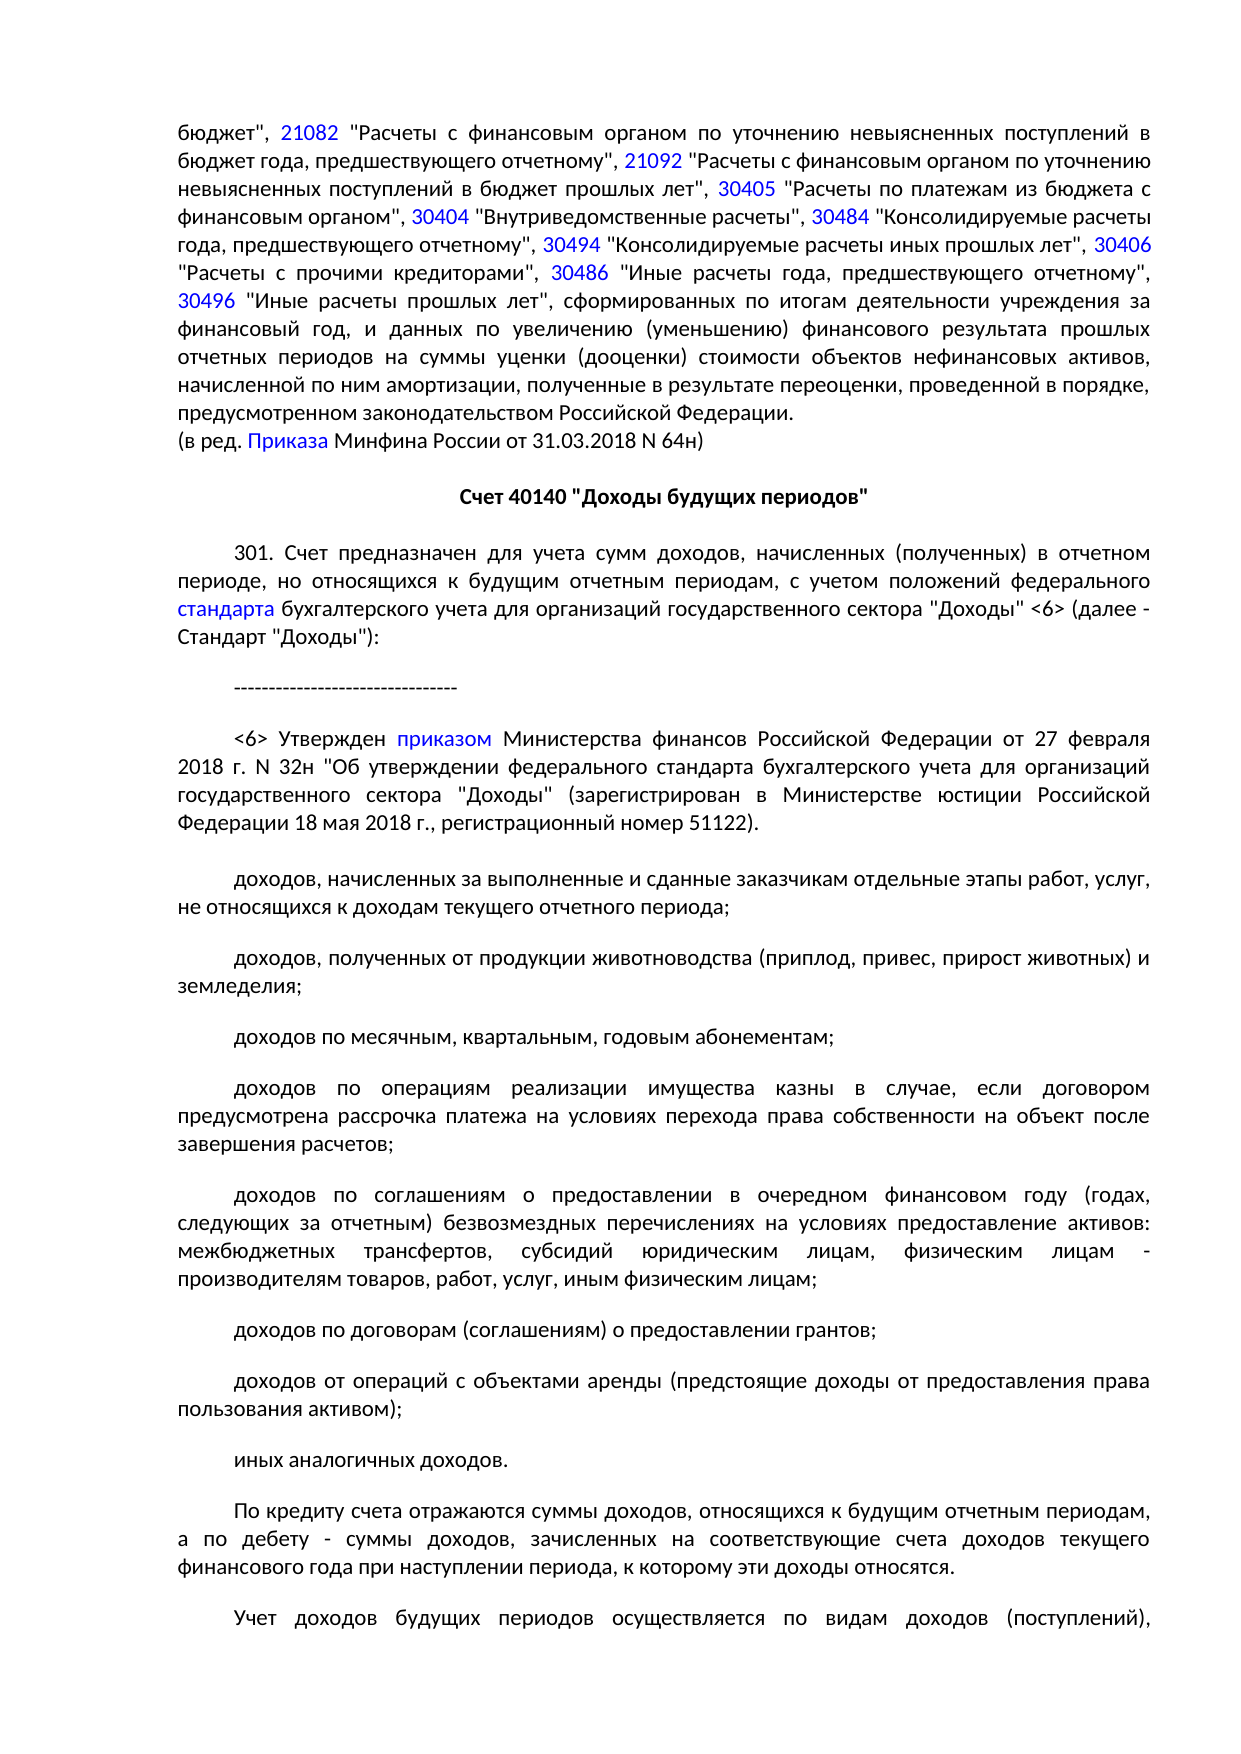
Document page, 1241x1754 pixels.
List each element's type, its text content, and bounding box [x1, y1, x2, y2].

text доходов по договорам (соглашениям) о предоставлении грантов; [177, 1315, 1152, 1343]
text доходов, полученных от продукции животноводства (приплод, привес, прирост животных) и земледелия; [177, 943, 1152, 999]
text доходов, начисленных за выполненные и сданные заказчикам отдельные этапы работ, услуг, не относящихся к доходам текущего отчетного периода; [177, 864, 1152, 921]
text доходов от операций с объектами аренды (предстоящие доходы от предоставления права пользования активом); [177, 1366, 1152, 1422]
text (в ред. Приказа Минфина России от 31.03.2018 N 64н) [177, 426, 1152, 454]
text доходов по операциям реализации имущества казны в случае, если договором предусмотрена рассрочка платежа на условиях перехода права собственности на объект после завершения расчетов; [177, 1073, 1152, 1157]
text иных аналогичных доходов. [177, 1445, 1152, 1473]
text доходов по месячным, квартальным, годовым абонементам; [177, 1022, 1152, 1050]
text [177, 118, 1152, 426]
text -------------------------------- [177, 673, 1152, 701]
title Счет 40140 "Доходы будущих периодов" [177, 482, 1152, 510]
text По кредиту счета отражаются суммы доходов, относящихся к будущим отчетным периодам, а по дебету - суммы доходов, зачисленных на соответствующие счета доходов текущего финансового года при наступлении периода, к которому эти доходы относятся. [177, 1496, 1152, 1580]
text 301. Счет предназначен для учета сумм доходов, начисленных (полученных) в отчетном периоде, но относящихся к будущим отчетным периодам, с учетом положений федерального стандарта бухгалтерского учета для организаций государственного сектора "Доходы" <6> (далее - Стандарт "Доходы"): [177, 538, 1152, 651]
text доходов по соглашениям о предоставлении в очередном финансовом году (годах, следующих за отчетным) безвозмездных перечислениях на условиях предоставление активов: межбюджетных трансфертов, субсидий юридическим лицам, физическим лицам - производителям товаров, работ, услуг, иным физическим лицам; [177, 1180, 1152, 1292]
text <6> Утвержден приказом Министерства финансов Российской Федерации от 27 февраля 2018 г. N 32н "Об утверждении федерального стандарта бухгалтерского учета для организаций государственного сектора "Доходы" (зарегистрирован в Министерстве юстиции Российской Федерации 18 мая 2018 г., регистрационный номер 51122). [177, 724, 1152, 836]
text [177, 1603, 1152, 1631]
